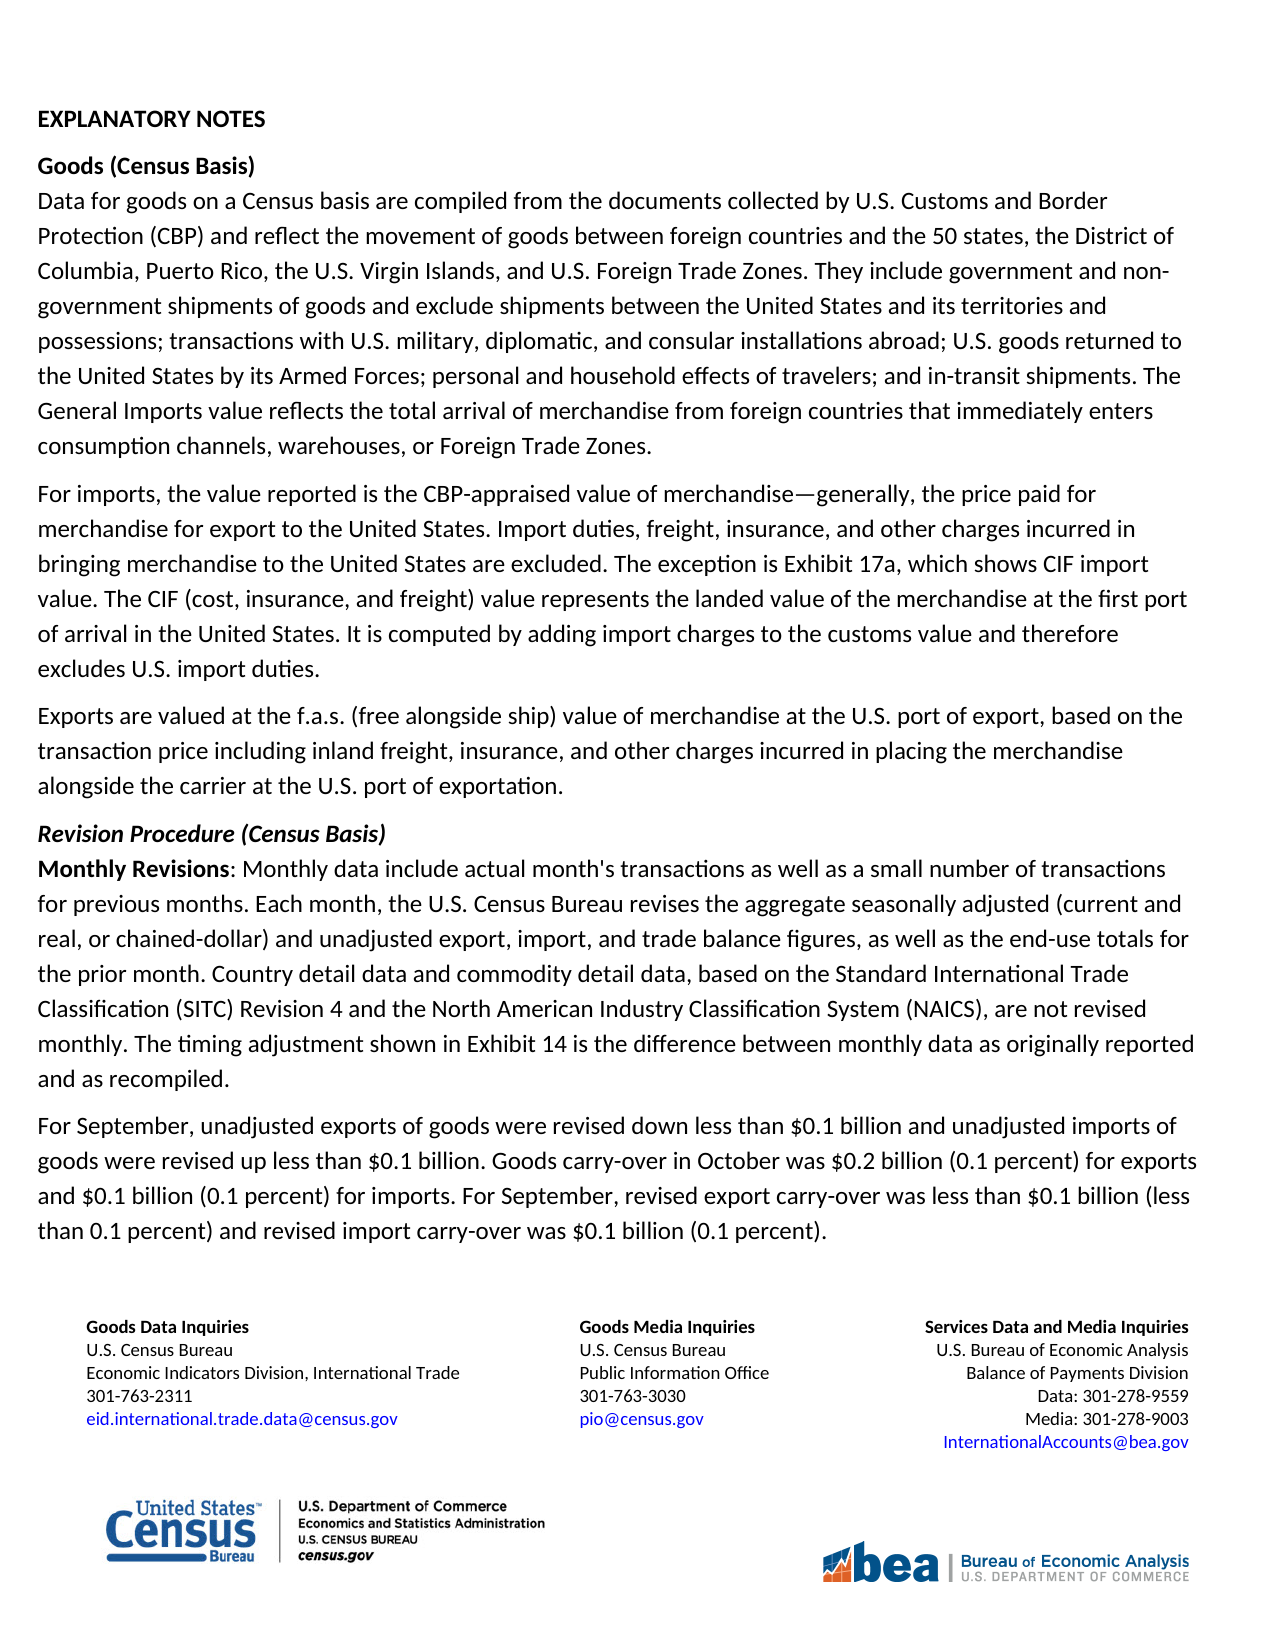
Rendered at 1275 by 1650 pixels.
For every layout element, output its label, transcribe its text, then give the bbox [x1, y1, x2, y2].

text Data for goods on a Census basis are compiled from the documents collected by U.S. Customs and Border Protection (CBP) and reflect the movement of goods between foreign countries and the 50 states, the District of Columbia, Puerto Rico, the U.S. Virgin Islands, and U.S. Foreign Trade Zones. They include government and non-government shipments of goods and exclude shipments between the United States and its territories and possessions; transactions with U.S. military, diplomatic, and consular installations abroad; U.S. goods returned to the United States by its Armed Forces; personal and household effects of travelers; and in-transit shipments. The General Imports value reflects the total arrival of merchandise from foreign countries that immediately enters consumption channels, warehouses, or Foreign Trade Zones. [37, 186, 1200, 461]
text EXPLANATORY NOTES [37, 103, 1200, 133]
text For imports, the value reported is the CBP-appraised value of merchandise—generally, the price paid for merchandise for export to the United States. Import duties, freight, insurance, and other charges incurred in bringing merchandise to the United States are excluded. The exception is Exhibit 17a, which shows CIF import value. The CIF (cost, insurance, and freight) value represents the landed value of the merchandise at the first port of arrival in the United States. It is computed by adding import charges to the customs value and therefore excludes U.S. import duties. [37, 478, 1200, 683]
text For September, unadjusted exports of goods were revised down less than $0.1 billion and unadjusted imports of goods were revised up less than $0.1 billion. Goods carry-over in October was $0.2 billion (0.1 percent) for exports and $0.1 billion (0.1 percent) for imports. For September, revised export carry-over was less than $0.1 billion (less than 0.1 percent) and revised import carry-over was $0.1 billion (0.1 percent). [37, 1111, 1200, 1246]
text Monthly Revisions: Monthly data include actual month's transactions as well as a small number of transactions for previous months. Each month, the U.S. Census Bureau revises the aggregate seasonally adjusted (current and real, or chained-dollar) and unadjusted export, import, and trade balance figures, as well as the end-use totals for the prior month. Country detail data and commodity detail data, based on the Standard International Trade Classification (SITC) Revision 4 and the North American Industry Classification System (NAICS), are not revised monthly. The timing adjustment shown in Exhibit 14 is the difference between monthly data as originally reported and as recompiled. [37, 853, 1200, 1093]
text Goods (Census Basis) [37, 151, 1200, 181]
text Exports are valued at the f.a.s. (free alongside ship) value of merchandise at the U.S. port of export, based on the transaction price including inland freight, insurance, and other charges incurred in placing the merchandise alongside the carrier at the U.S. port of exportation. [37, 701, 1200, 801]
text Revision Procedure (Census Basis) [37, 818, 1200, 848]
picture [823, 1541, 1189, 1582]
picture [86, 1480, 564, 1582]
